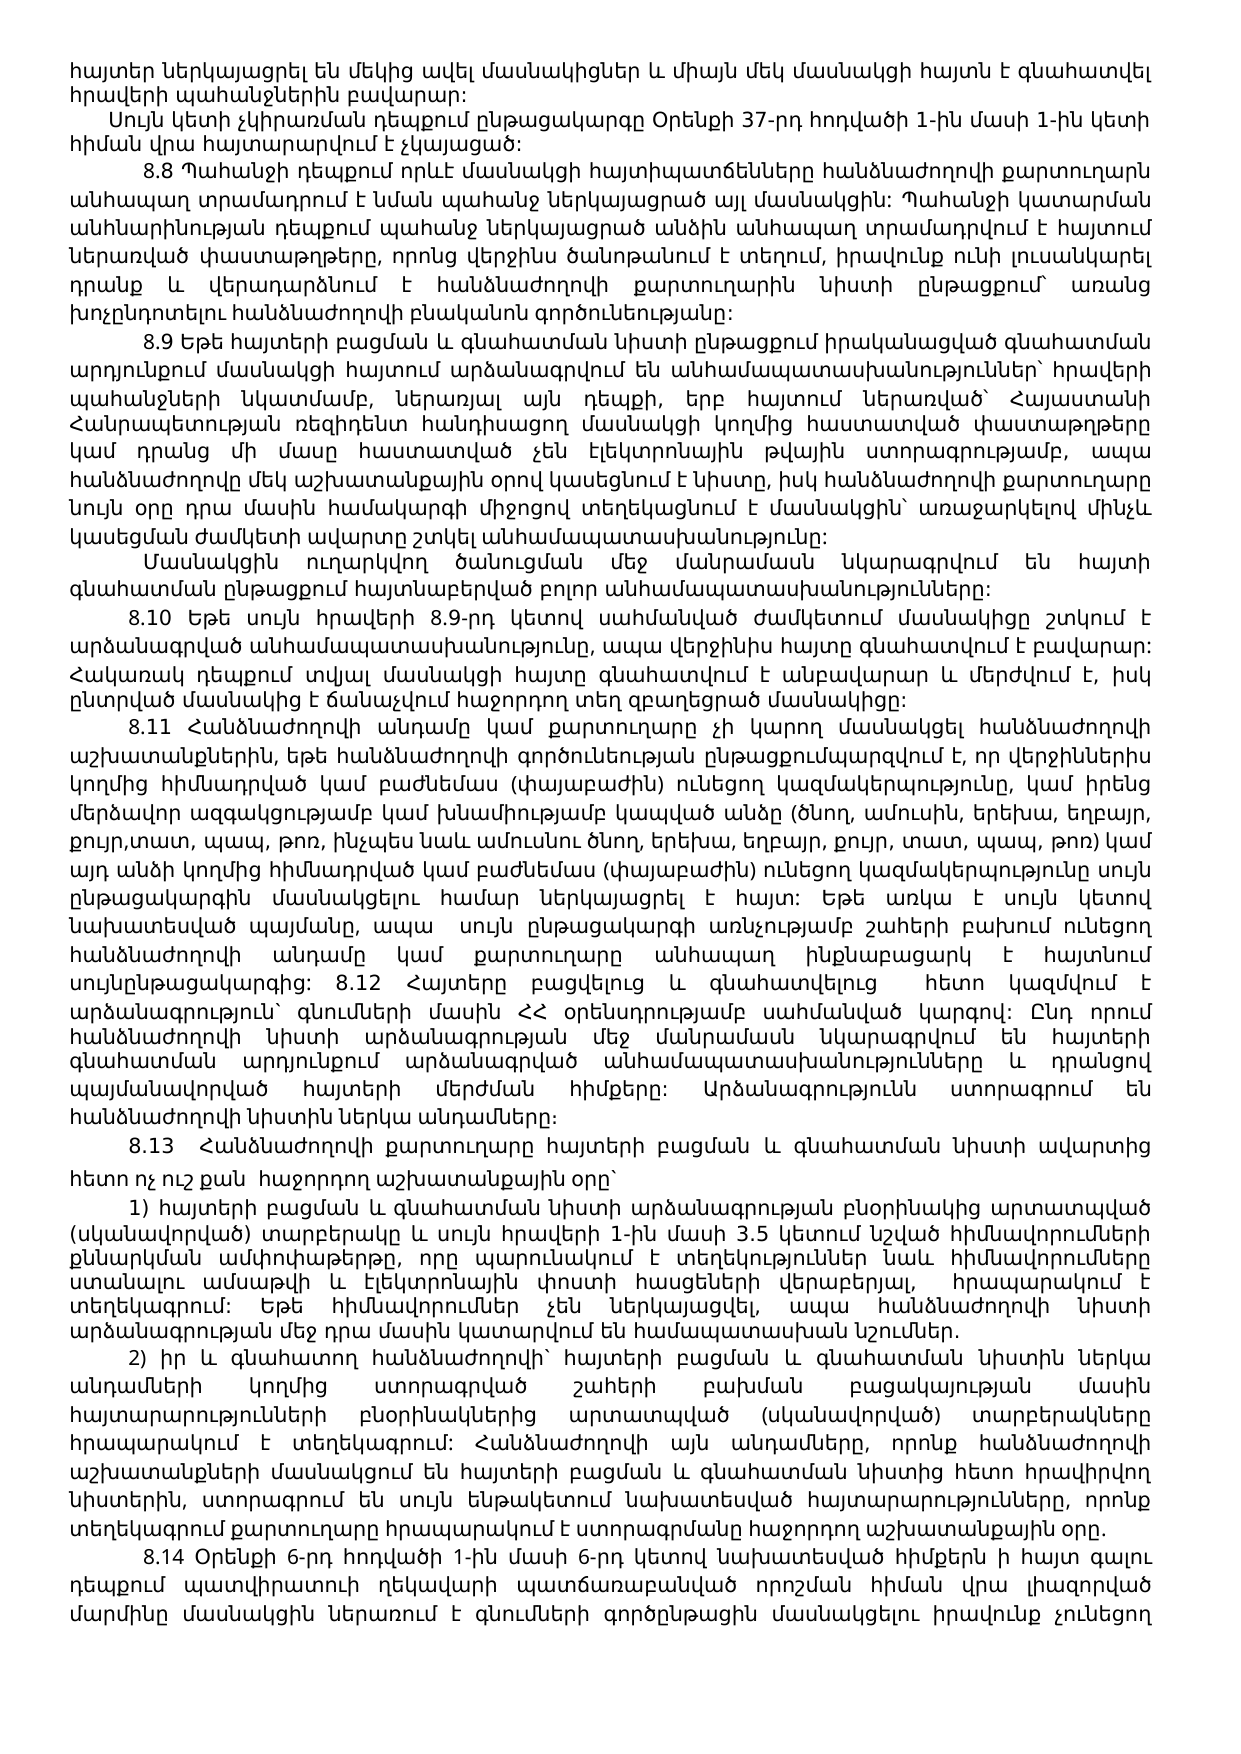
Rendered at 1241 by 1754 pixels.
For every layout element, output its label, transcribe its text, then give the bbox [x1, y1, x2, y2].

text 8.11 Հանձնաժողովի անդամը կամ քարտուղարը չի կարող մասնակցել հանձնաժողովի աշխատանքներին, եթե հանձնաժողովի գործունեության ընթացքումպարզվում է, որ վերջիններիս կողմից հիմնադրված կամ բաժնեմաս (փայաբաժին) ունեցող կազմակերպությունը, կամ իրենց մերձավոր ազգակցությամբ կամ խնամիությամբ կապված անձը (ծնող, ամուսին, երեխա, եղբայր, քույր,տատ, պապ, թոռ, ինչպես նաև ամուսնու ծնող, երեխա, եղբայր, քույր, տատ, պապ, թոռ) կամ այդ անձի կողմից հիմնադրված կամ բաժնեմաս (փայաբաժին) ունեցող կազմակերպությունը սույն ընթացակարգին մասնակցելու համար ներկայացրել է հայտ: Եթե առկա է սույն կետով նախատեսված պայմանը, ապա սույն ընթացակարգի առնչությամբ շահերի բախում ունեցող հանձնաժողովի անդամը կամ քարտուղարը անհապաղ ինքնաբացարկ է հայտնում սույնընթացակարգից: 8.12 Հայտերը բացվելուց և գնահատվելուց հետո կազմվում է արձանագրություն` գնումների մասին ՀՀ օրենսդրությամբ սահմանված կարգով: Ընդ որում հանձնաժողովի նիստի արձանագրության մեջ մանրամասն նկարագրվում են հայտերի գնահատման արդյունքում արձանագրված անհամապատասխանությունները և դրանցով պայմանավորված հայտերի մերժման հիմքերը: Արձանագրությունն ստորագրում են հանձնաժողովի նիստին ներկա անդամները։ [69, 712, 1152, 1131]
text 8.9 Եթե հայտերի բացման և գնահատման նիստի ընթացքում իրականացված գնահատման արդյունքում մասնակցի հայտում արձանագրվում են անհամապատասխանություններ՝ հրավերի պահանջների նկատմամբ, ներառյալ այն դեպքի, երբ հայտում ներառված՝ Հայաստանի Հանրապետության ռեզիդենտ հանդիսացող մասնակցի կողմից հաստատված փաստաթղթերը կամ դրանց մի մասը հաստատված չեն էլեկտրոնային թվային ստորագրությամբ, ապա հանձնաժողովը մեկ աշխատանքային օրով կասեցնում է նիստը, իսկ հանձնաժողովի քարտուղարը նույն օրը դրա մասին համակարգի միջոցով տեղեկացնում է մասնակցին՝ առաջարկելով մինչև կասեցման ժամկետի ավարտը շտկել անհամապատասխանությունը: [69, 327, 1152, 550]
text 1) հայտերի բացման և գնահատման նիստի արձանագրության բնօրինակից արտատպված (սկանավորված) տարբերակը և սույն հրավերի 1-ին մասի 3.5 կետում նշված հիմնավորումների քննարկման ամփոփաթերթը, որը պարունակում է տեղեկություններ նաև հիմնավորումները ստանալու ամսաթվի և էլեկտրոնային փոստի հասցեների վերաբերյալ, հրապարակում է տեղեկագրում: Եթե հիմնավորումներ չեն ներկայացվել, ապա հանձնաժողովի նիստի արձանագրության մեջ դրա մասին կատարվում են համապատասխան նշումներ. [69, 1193, 1152, 1343]
text 8.8 Պահանջի դեպքում որևէ մասնակցի հայտիպատճենները հանձնաժողովի քարտուղարն անհապաղ տրամադրում է նման պահանջ ներկայացրած այլ մասնակցին: Պահանջի կատարման անհնարինության դեպքում պահանջ ներկայացրած անձին անհապաղ տրամադրվում է հայտում ներառված փաստաթղթերը, որոնց վերջինս ծանոթանում է տեղում, իրավունք ունի լուսանկարել դրանք և վերադարձնում է հանձնաժողովի քարտուղարին նիստի ընթացքում՝ առանց խոչընդոտելու հանձնաժողովի բնականոն գործունեությանը: [69, 156, 1152, 327]
text 8.13 Հանձնաժողովի քարտուղարը հայտերի բացման և գնահատման նիստի ավարտից հետո ոչ ուշ քան հաջորդող աշխատանքային օրը` [69, 1131, 1152, 1193]
text Սույն կետի չկիրառման դեպքում ընթացակարգը Օրենքի 37-րդ հոդվածի 1-ին մասի 1-ին կետի հիման վրա հայտարարվում է չկայացած: [69, 108, 1152, 156]
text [69, 1542, 1152, 1627]
text 2) իր և գնահատող հանձնաժողովի` հայտերի բացման և գնահատման նիստին ներկա անդամների կողմից ստորագրված շահերի բախման բացակայության մասին հայտարարությունների բնօրինակներից արտատպված (սկանավորված) տարբերակները հրապարակում է տեղեկագրում: Հանձնաժողովի այն անդամները, որոնք հանձնաժողովի աշխատանքների մասնակցում են հայտերի բացման և գնահատման նիստից հետո հրավիրվող նիստերին, ստորագրում են սույն ենթակետում նախատեսված հայտարարությունները, որոնք տեղեկագրում քարտուղարը հրապարակում է ստորագրմանը հաջորդող աշխատանքային օրը. [69, 1343, 1152, 1542]
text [69, 59, 1152, 108]
text Մասնակցին ուղարկվող ծանուցման մեջ մանրամասն նկարագրվում են հայտի գնահատման ընթացքում հայտնաբերված բոլոր անհամապատասխանությունները: [69, 550, 1152, 603]
text 8.10 Եթե սույն հրավերի 8.9-րդ կետով սահմանված ժամկետում մասնակիցը շտկում է արձանագրված անհամապատասխանությունը, ապա վերջինիս հայտը գնահատվում է բավարար: Հակառակ դեպքում տվյալ մասնակցի հայտը գնահատվում է անբավարար և մերժվում է, իսկ ընտրված մասնակից է ճանաչվում հաջորդող տեղ զբաղեցրած մասնակիցը: [69, 603, 1152, 712]
